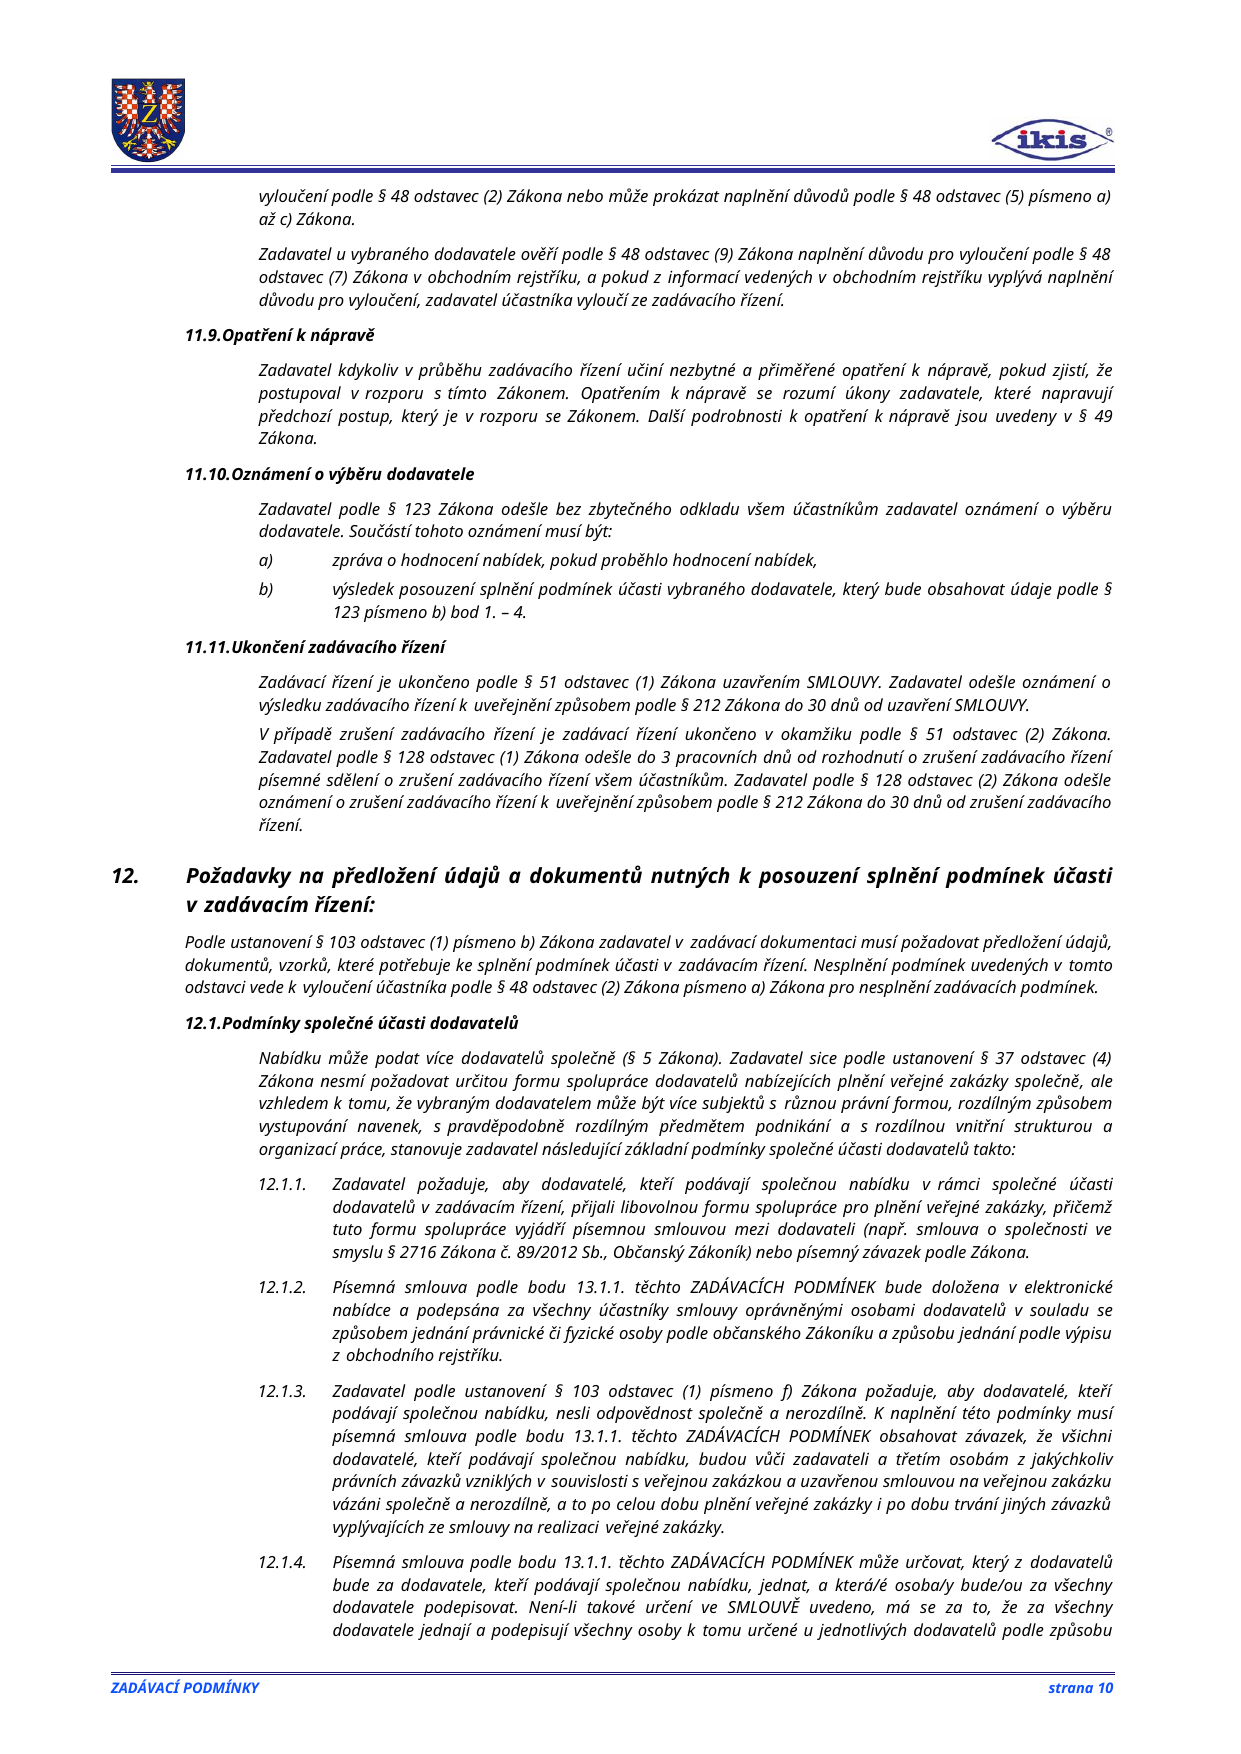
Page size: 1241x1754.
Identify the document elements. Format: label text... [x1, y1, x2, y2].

text Nabídku může podat více dodavatelů společně (§ 5 Zákona). Zadavatel sice podle ustanovení § 37 odstavec (4) Zákona nesmí požadovat určitou formu spolupráce dodavatelů nabízejících plnění veřejné zakázky společně, ale vzhledem k tomu, že vybraným dodavatelem může být více subjektů s různou právní formou, rozdílným způsobem vystupování navenek, s pravděpodobně rozdílným předmětem podnikání a s rozdílnou vnitřní strukturou a organizací práce, stanovuje zadavatel následující základní podmínky společné účasti dodavatelů takto: [258, 1047, 1115, 1160]
list zpráva o hodnocení nabídek, pokud proběhlo hodnocení nabídek, [258, 549, 1115, 572]
list Opatření k nápravě [184, 324, 1115, 346]
list Ukončení zadávacího řízení [184, 636, 1115, 659]
list Podmínky společné účasti dodavatelů [184, 1011, 1115, 1034]
text Zadavatel podle § 123 Zákona odešle bez zbytečného odkladu všem účastníkům zadavatel oznámení o výběru dodavatele. Součástí tohoto oznámení musí být: [258, 497, 1115, 543]
text Zadavatel kdykoliv v průběhu zadávacího řízení učiní nezbytné a přiměřené opatření k nápravě, pokud zjistí, že postupoval v rozporu s tímto Zákonem. Opatřením k nápravě se rozumí úkony zadavatele, které napravují předchozí postup, který je v rozporu se Zákonem. Další podrobnosti k opatření k nápravě jsou uvedeny v § 49 Zákona. [258, 359, 1115, 450]
list Písemná smlouva podle bodu 13.1.1. těchto ZADÁVACÍCH PODMÍNEK bude doložena v elektronické nabídce a podepsána za všechny účastníky smlouvy oprávněnými osobami dodavatelů v souladu se způsobem jednání právnické či fyzické osoby podle občanského Zákoníku a způsobu jednání podle výpisu z obchodního rejstříku. [257, 1276, 1115, 1367]
list Zadavatel podle ustanovení § 103 odstavec (1) písmeno f) Zákona požaduje, aby dodavatelé, kteří podávají společnou nabídku, nesli odpovědnost společně a nerozdílně. K naplnění této podmínky musí písemná smlouva podle bodu 13.1.1. těchto ZADÁVACÍCH PODMÍNEK obsahovat závazek, že všichni dodavatelé, kteří podávají společnou nabídku, budou vůči zadavateli a třetím osobám z jakýchkoliv právních závazků vzniklých v souvislosti s veřejnou zakázkou a uzavřenou smlouvou na veřejnou zakázku vázáni společně a nerozdílně, a to po celou dobu plnění veřejné zakázky i po dobu trvání jiných závazků vyplývajících ze smlouvy na realizaci veřejné zakázky. [257, 1379, 1115, 1538]
text Zadávací řízení je ukončeno podle § 51 odstavec (1) Zákona uzavřením SMLOUVY. Zadavatel odešle oznámení o výsledku zadávacího řízení k uveřejnění způsobem podle § 212 Zákona do 30 dnů od uzavření SMLOUVY. [258, 671, 1115, 717]
text Zadavatel u vybraného dodavatele ověří podle § 48 odstavec (9) Zákona naplnění důvodu pro vyloučení podle § 48 odstavec (7) Zákona v obchodním rejstříku, a pokud z informací vedených v obchodním rejstříku vyplývá naplnění důvodu pro vyloučení, zadavatel účastníka vyloučí ze zadávacího řízení. [258, 243, 1115, 311]
list výsledek posouzení splnění podmínek účasti vybraného dodavatele, který bude obsahovat údaje podle § 123 písmeno b) bod 1. – 4. [258, 578, 1115, 623]
list Zadavatel požaduje, aby dodavatelé, kteří podávají společnou nabídku v rámci společné účasti dodavatelů v zadávacím řízení, přijali libovolnou formu spolupráce pro plnění veřejné zakázky, přičemž tuto formu spolupráce vyjádří písemnou smlouvou mezi dodavateli (např. smlouva o společnosti ve smyslu § 2716 Zákona č. 89/2012 Sb., Občanský Zákoník) nebo písemný závazek podle Zákona. [257, 1173, 1115, 1263]
list Oznámení o výběru dodavatele [184, 462, 1115, 485]
picture [110, 78, 186, 163]
text Podle ustanovení § 103 odstavec (1) písmeno b) Zákona zadavatel v zadávací dokumentaci musí požadovat předložení údajů, dokumentů, vzorků, které potřebuje ke splnění podmínek účasti v zadávacím řízení. Nesplnění podmínek uvedených v tomto odstavci vede k vyloučení účastníka podle § 48 odstavec (2) Zákona písmeno a) Zákona pro nesplnění zadávacích podmínek. [184, 931, 1115, 999]
text V případě zrušení zadávacího řízení je zadávací řízení ukončeno v okamžiku podle § 51 odstavec (2) Zákona. Zadavatel podle § 128 odstavec (1) Zákona odešle do 3 pracovních dnů od rozhodnutí o zrušení zadávacího řízení písemné sdělení o zrušení zadávacího řízení všem účastníkům. Zadavatel podle § 128 odstavec (2) Zákona odešle oznámení o zrušení zadávacího řízení k uveřejnění způsobem podle § 212 Zákona do 30 dnů od zrušení zadávacího řízení. [258, 723, 1115, 836]
list Požadavky na předložení údajů a dokumentů nutných k posouzení splnění podmínek účasti v zadávacím řízení: [111, 861, 1115, 918]
picture [988, 116, 1115, 163]
